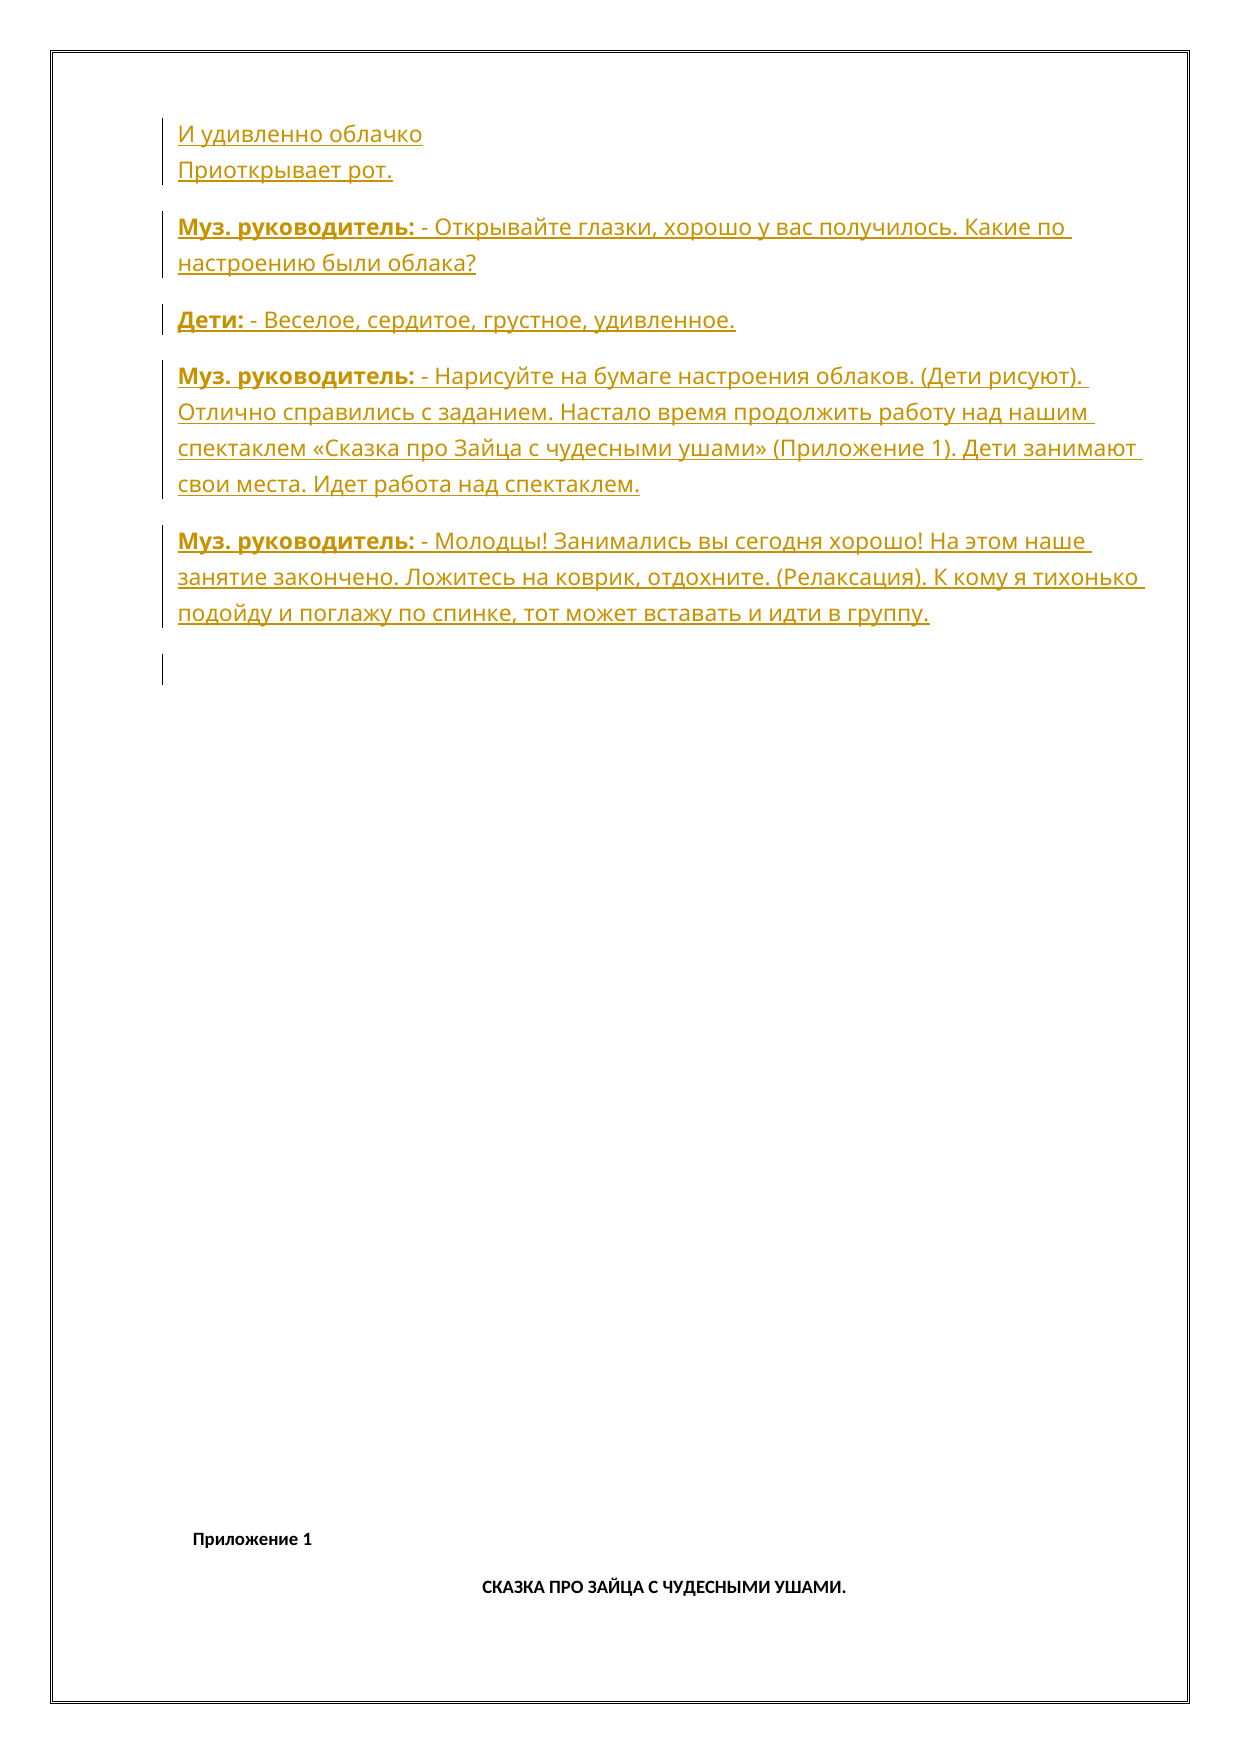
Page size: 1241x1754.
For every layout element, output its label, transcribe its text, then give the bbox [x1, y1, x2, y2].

text СКАЗКА ПРО ЗАЙЦА С ЧУДЕСНЫМИ УШАМИ. [177, 1575, 1152, 1598]
text Приложение 1 [177, 1527, 1152, 1550]
